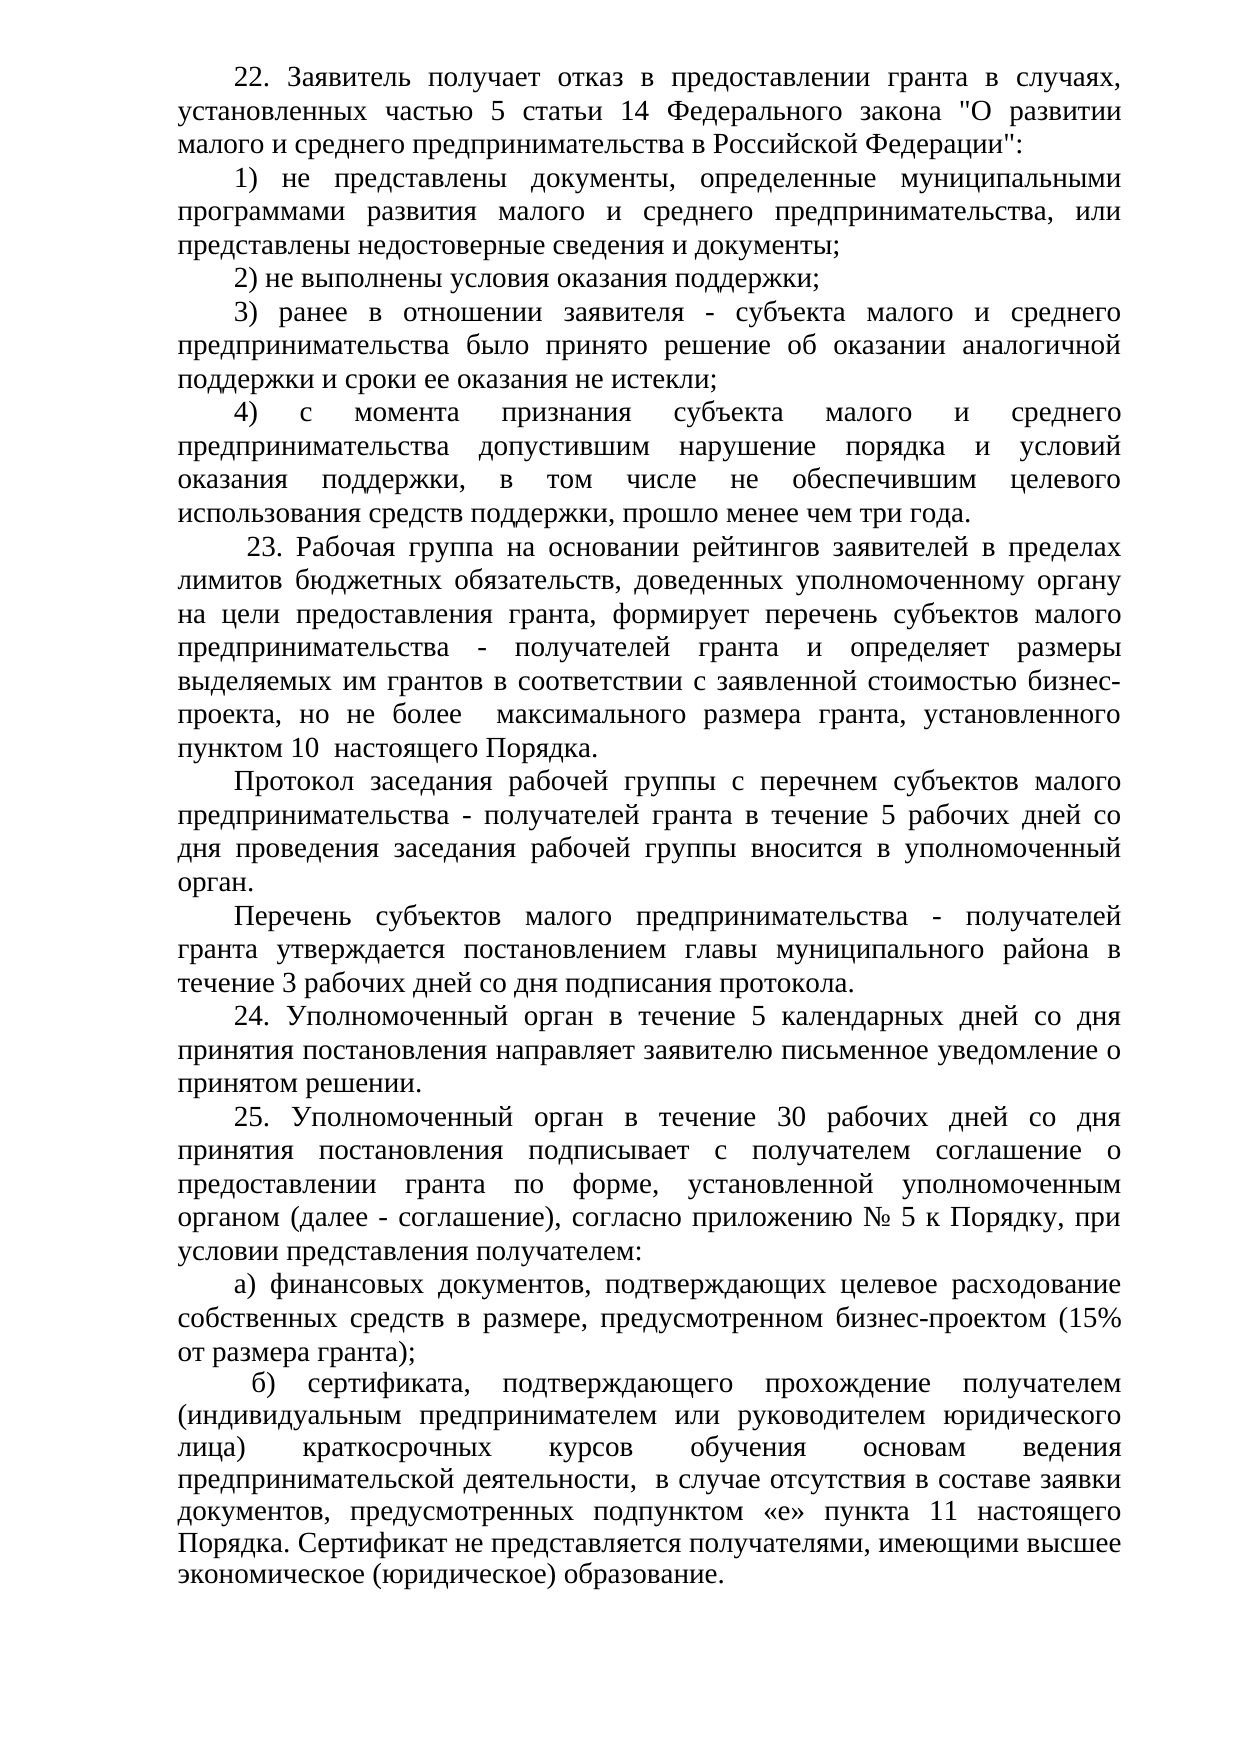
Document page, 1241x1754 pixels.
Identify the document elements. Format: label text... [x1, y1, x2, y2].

text Протокол заседания рабочей группы с перечнем субъектов малого предпринимательства - получателей гранта в течение 5 рабочих дней со дня проведения заседания рабочей группы вносится в уполномоченный орган. [177, 763, 1122, 898]
text 23. Рабочая группа на основании рейтингов заявителей в пределах лимитов бюджетных обязательств, доведенных уполномоченному органу на цели предоставления гранта, формирует перечень субъектов малого предпринимательства - получателей гранта и определяет размеры выделяемых им грантов в соответствии с заявленной стоимостью бизнес-проекта, но не более максимального размера гранта, установленного пунктом 10 настоящего Порядка. [177, 529, 1122, 763]
text 2) не выполнены условия оказания поддержки; [177, 260, 1122, 294]
text 1) не представлены документы, определенные муниципальными программами развития малого и среднего предпринимательства, или представлены недостоверные сведения и документы; [177, 160, 1122, 260]
text 4) с момента признания субъекта малого и среднего предпринимательства допустившим нарушение порядка и условий оказания поддержки, в том числе не обеспечившим целевого использования средств поддержки, прошло менее чем три года. [177, 394, 1122, 529]
text 22. Заявитель получает отказ в предоставлении гранта в случаях, установленных частью 5 статьи 14 Федерального закона "О развитии малого и среднего предпринимательства в Российской Федерации": [177, 59, 1122, 160]
text 3) ранее в отношении заявителя - субъекта малого и среднего предпринимательства было принято решение об оказании аналогичной поддержки и сроки ее оказания не истекли; [177, 294, 1122, 394]
text Перечень субъектов малого предпринимательства - получателей гранта утверждается постановлением главы муниципального района в течение 3 рабочих дней со дня подписания протокола. [177, 898, 1122, 998]
text б) сертификата, подтверждающего прохождение получателем (индивидуальным предпринимателем или руководителем юридического лица) краткосрочных курсов обучения основам ведения предпринимательской деятельности, в случае отсутствия в составе заявки документов, предусмотренных подпунктом «е» пункта 11 настоящего Порядка. Сертификат не представляется получателями, имеющими высшее экономическое (юридическое) образование. [177, 1367, 1122, 1590]
text 25. Уполномоченный орган в течение 30 рабочих дней со дня принятия постановления подписывает с получателем соглашение о предоставлении гранта по форме, установленной уполномоченным органом (далее - соглашение), согласно приложению № 5 к Порядку, при условии представления получателем: [177, 1099, 1122, 1267]
text 24. Уполномоченный орган в течение 5 календарных дней со дня принятия постановления направляет заявителю письменное уведомление о принятом решении. [177, 998, 1122, 1099]
text а) финансовых документов, подтверждающих целевое расходование собственных средств в размере, предусмотренном бизнес-проектом (15% от размера гранта); [177, 1267, 1122, 1367]
